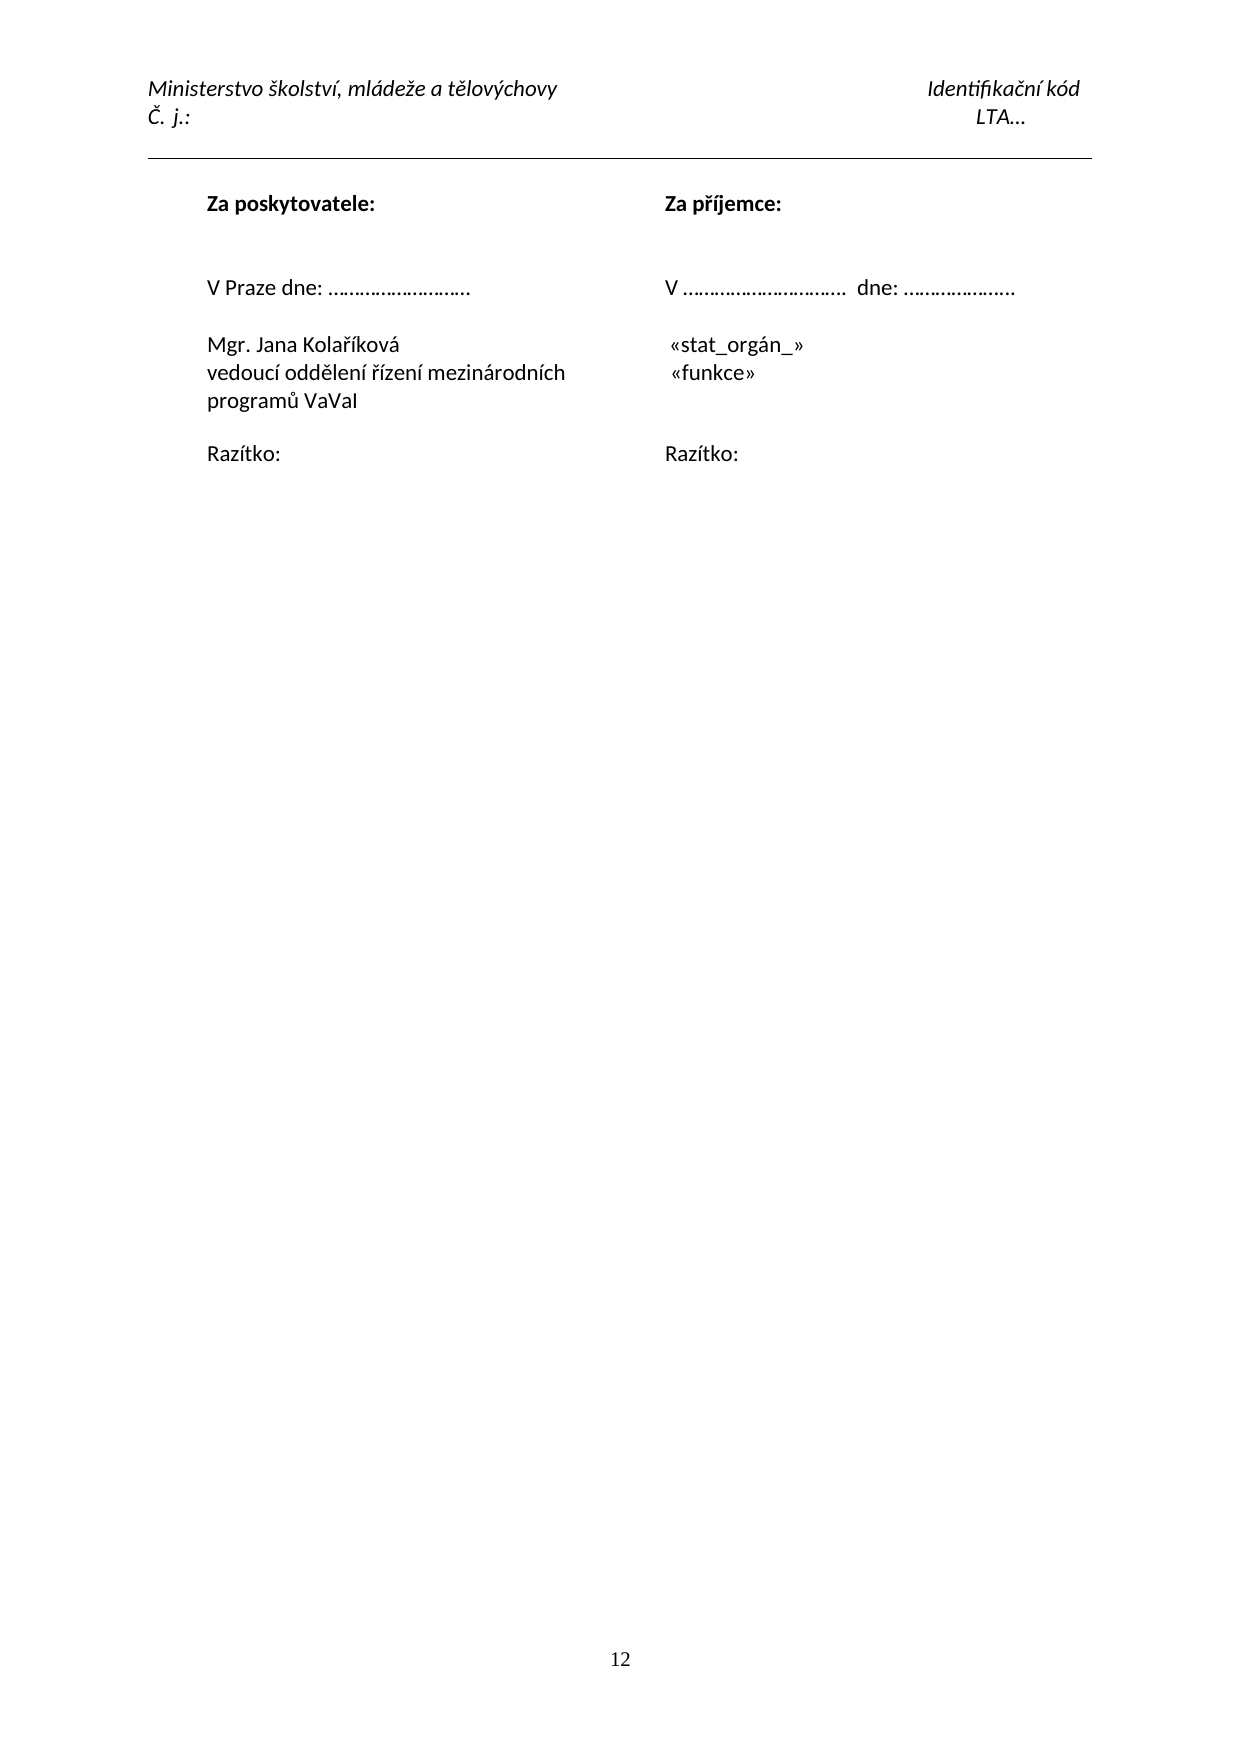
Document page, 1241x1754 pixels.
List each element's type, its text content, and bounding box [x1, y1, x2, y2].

text programů VaVaI [148, 386, 1092, 414]
text Razítko: Razítko: [148, 439, 1092, 467]
text vedoucí oddělení řízení mezinárodních «funkce» [148, 358, 1092, 386]
text Mgr. Jana Kolaříková «stat_orgán_» [148, 330, 1092, 358]
text V Praze dne: ……………………… V …………………………. dne: ………………... [148, 273, 1092, 301]
text Za poskytovatele: Za příjemce: [148, 189, 1092, 245]
